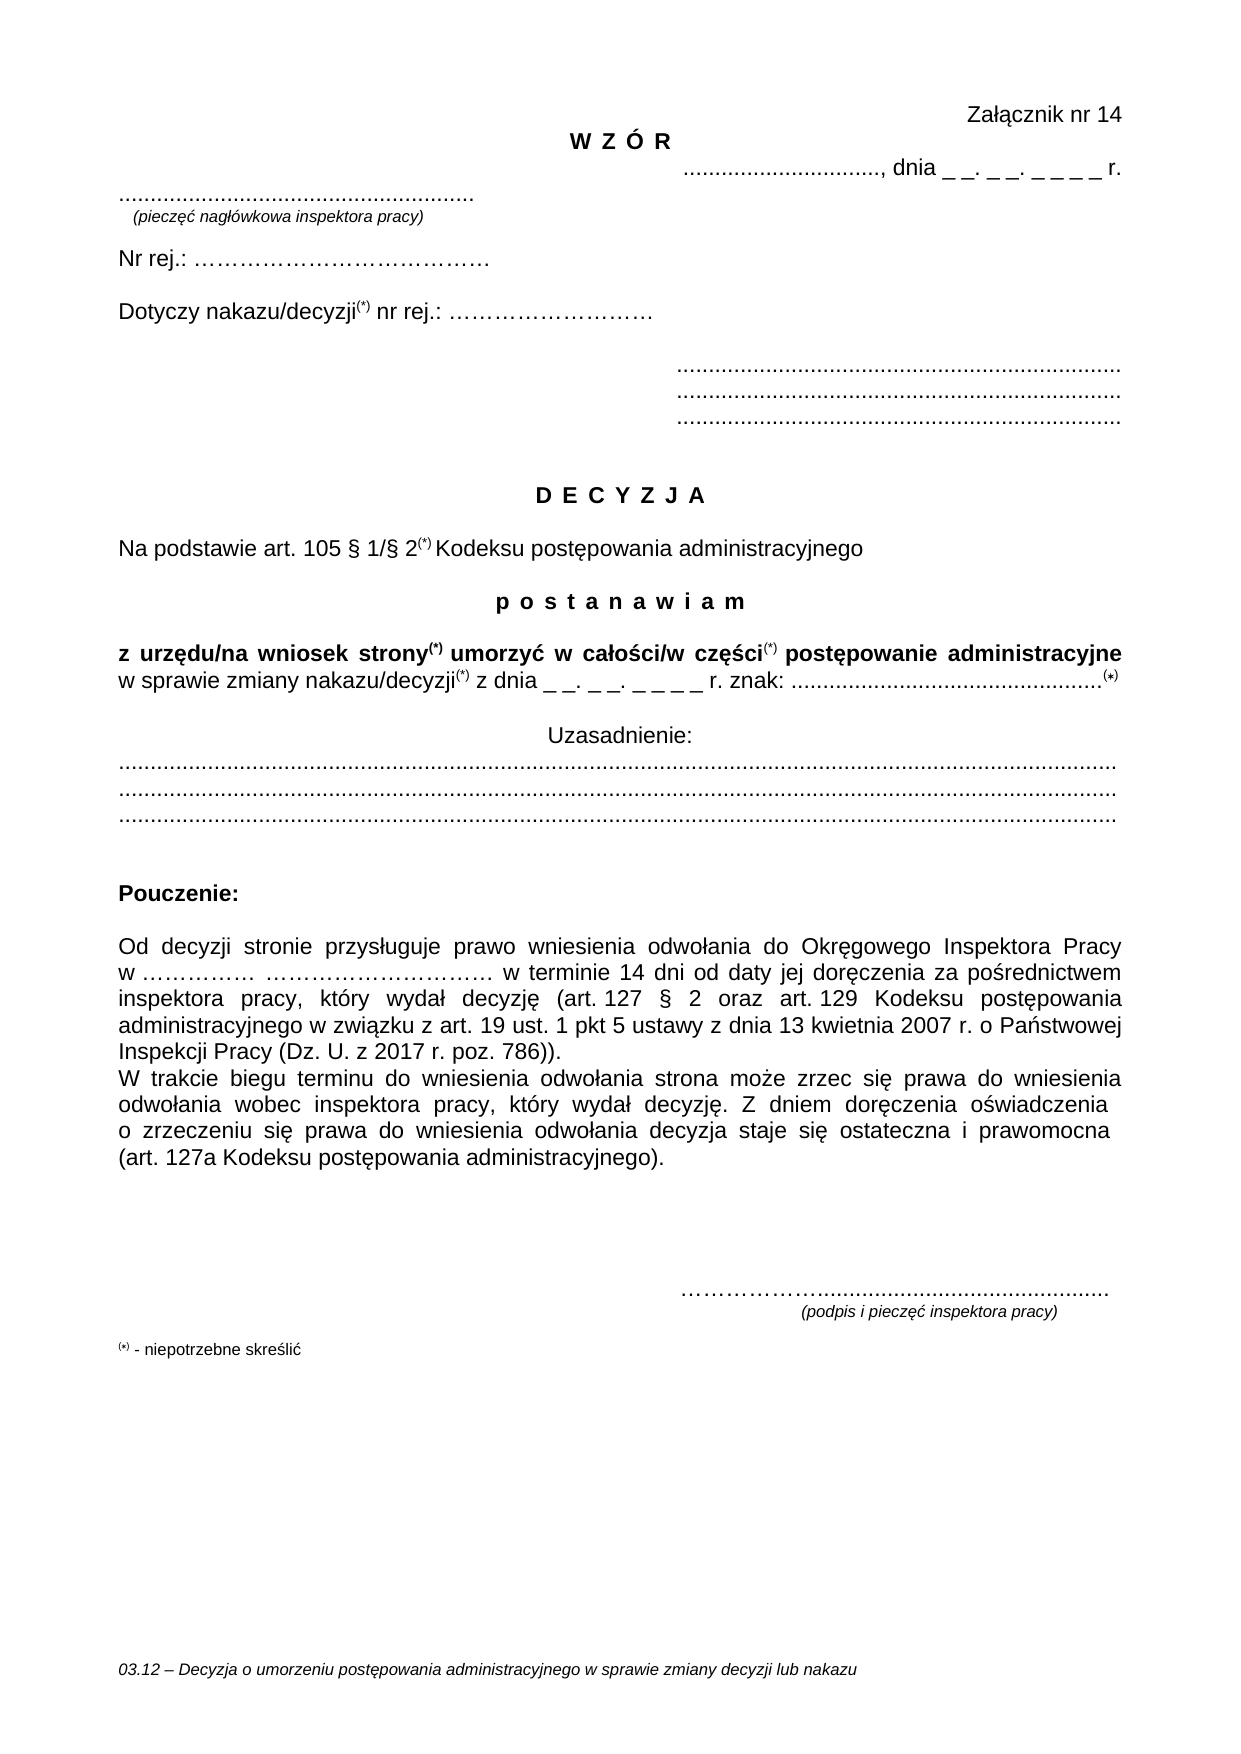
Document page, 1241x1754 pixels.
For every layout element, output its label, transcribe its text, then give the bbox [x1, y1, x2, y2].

text ..............................., dnia _ _. _ _. _ _ _ _ r. [118, 154, 1122, 180]
text ...................................................................... [118, 351, 1122, 377]
text (pieczęć nagłówkowa inspektora pracy) [118, 207, 1122, 226]
text (podpis i pieczęć inspektora pracy) [737, 1302, 1122, 1321]
text Pouczenie: [118, 880, 1122, 906]
text Uzasadnienie: [118, 722, 1122, 748]
text Dotyczy nakazu/decyzji(*) nr rej.: ……………………… [118, 298, 1122, 324]
text Na podstawie art. 105 § 1/§ 2(*) Kodeksu postępowania administracyjnego [118, 535, 1122, 561]
text z urzędu/na wniosek strony(*) umorzyć w całości/w części(*) postępowanie administracyjne w sprawie zmiany nakazu/decyzji(*) z dnia _ _. _ _. _ _ _ _ r. znak: .................................................() [118, 640, 1122, 693]
text WZÓR [118, 128, 1122, 154]
text postanawiam [118, 588, 1122, 614]
text ...................................................................... [118, 403, 1122, 429]
text ........................................................ [118, 180, 1122, 207]
text () - niepotrzebne skreślić [118, 1340, 1122, 1359]
text ...................................................................... [118, 377, 1122, 403]
text ....................................................................................................................................................................................................................................................................................................................................................................................................................................................................................... [118, 748, 1122, 827]
text Załącznik nr 14 [118, 101, 1122, 128]
text Nr rej.: ………………………………… [118, 245, 1122, 271]
text W trakcie biegu terminu do wniesienia odwołania strona może zrzec się prawa do wniesienia odwołania wobec inspektora pracy, który wydał decyzję. Z dniem doręczenia oświadczenia o zrzeczeniu się prawa do wniesienia odwołania decyzja staje się ostateczna i prawomocna (art. 127a Kodeksu postępowania administracyjnego). [118, 1064, 1122, 1170]
text DECYZJA [118, 482, 1122, 509]
text Od decyzji stronie przysługuje prawo wniesienia odwołania do Okręgowego Inspektora Pracy w …………… ………………………… w terminie 14 dni od daty jej doręczenia za pośrednictwem inspektora pracy, który wydał decyzję (art. 127 § 2 oraz art. 129 Kodeksu postępowania administracyjnego w związku z art. 19 ust. 1 pkt 5 ustawy z dnia 13 kwietnia 2007 r. o Państwowej Inspekcji Pracy (Dz. U. z 2017 r. poz. 786)). [118, 933, 1122, 1064]
text ……………….............................................. [679, 1275, 1122, 1302]
